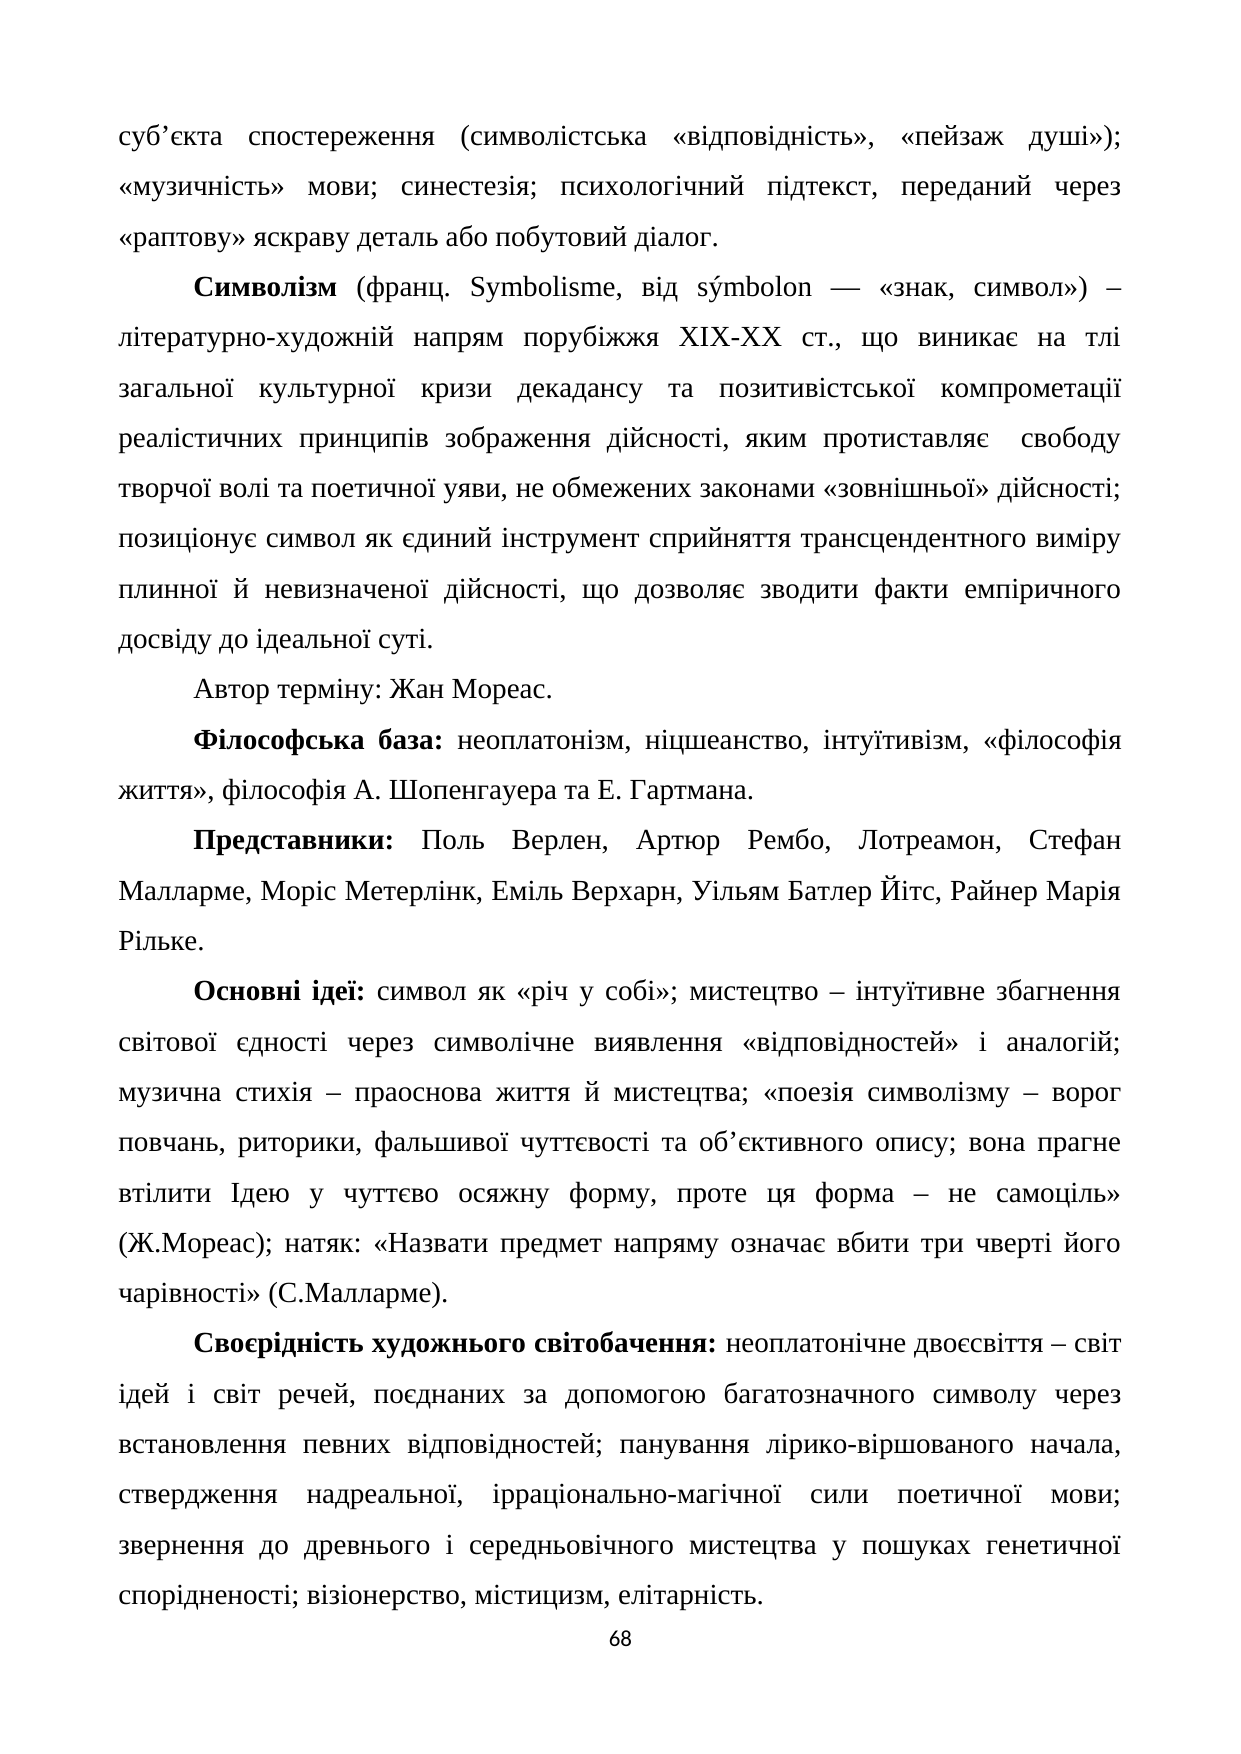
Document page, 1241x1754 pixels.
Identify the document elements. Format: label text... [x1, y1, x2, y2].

text Представники: Поль Верлен, Артюр Рембо, Лотреамон, Стефан Малларме, Моріс Метерлінк, Еміль Верхарн, Уільям Батлер Йітс, Райнер Марія Рільке. [118, 822, 1122, 957]
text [118, 118, 1122, 252]
text Автор терміну: Жан Мореас. [118, 672, 1122, 705]
text Своєрідність художнього світобачення: неоплатонічне двоєсвіття – світ ідей і світ речей, поєднаних за допомогою багатозначного символу через встановлення певних відповідностей; панування лірико-віршованого начала, ствердження надреальної, ірраціонально-магічної сили поетичної мови; звернення до древнього і середньовічного мистецтва у пошуках генетичної спорідненості; візіонерство, містицизм, елітарність. [118, 1326, 1122, 1611]
text Основні ідеї: символ як «річ у собі»; мистецтво – інтуїтивне збагнення світової єдності через символічне виявлення «відповідностей» і аналогій; музична стихія – праоснова життя й мистецтва; «поезія символізму – ворог повчань, риторики, фальшивої чуттєвості та об’єктивного опису; вона прагне втілити Ідею у чуттєво осяжну форму, проте ця форма – не самоціль» (Ж.Мореас); натяк: «Назвати предмет напряму означає вбити три чверті його чарівності» (С.Малларме). [118, 973, 1122, 1309]
text Філософська база: неоплатонізм, ніцшеанство, інтуїтивізм, «філософія життя», філософія А. Шопенгауера та Е. Гартмана. [118, 722, 1122, 806]
text Символізм (франц. Symbolisme, від sýmbolon — «знак, символ») – літературно-художній напрям порубіжжя ХІХ-ХХ ст., що виникає на тлі загальної культурної кризи декадансу та позитивістської компрометації реалістичних принципів зображення дійсності, яким протиставляє свободу творчої волі та поетичної уяви, не обмежених законами «зовнішньої» дійсності; позиціонує символ як єдиний інструмент сприйняття трансцендентного виміру плинної й невизначеної дійсності, що дозволяє зводити факти емпіричного досвіду до ідеальної суті. [118, 269, 1122, 655]
